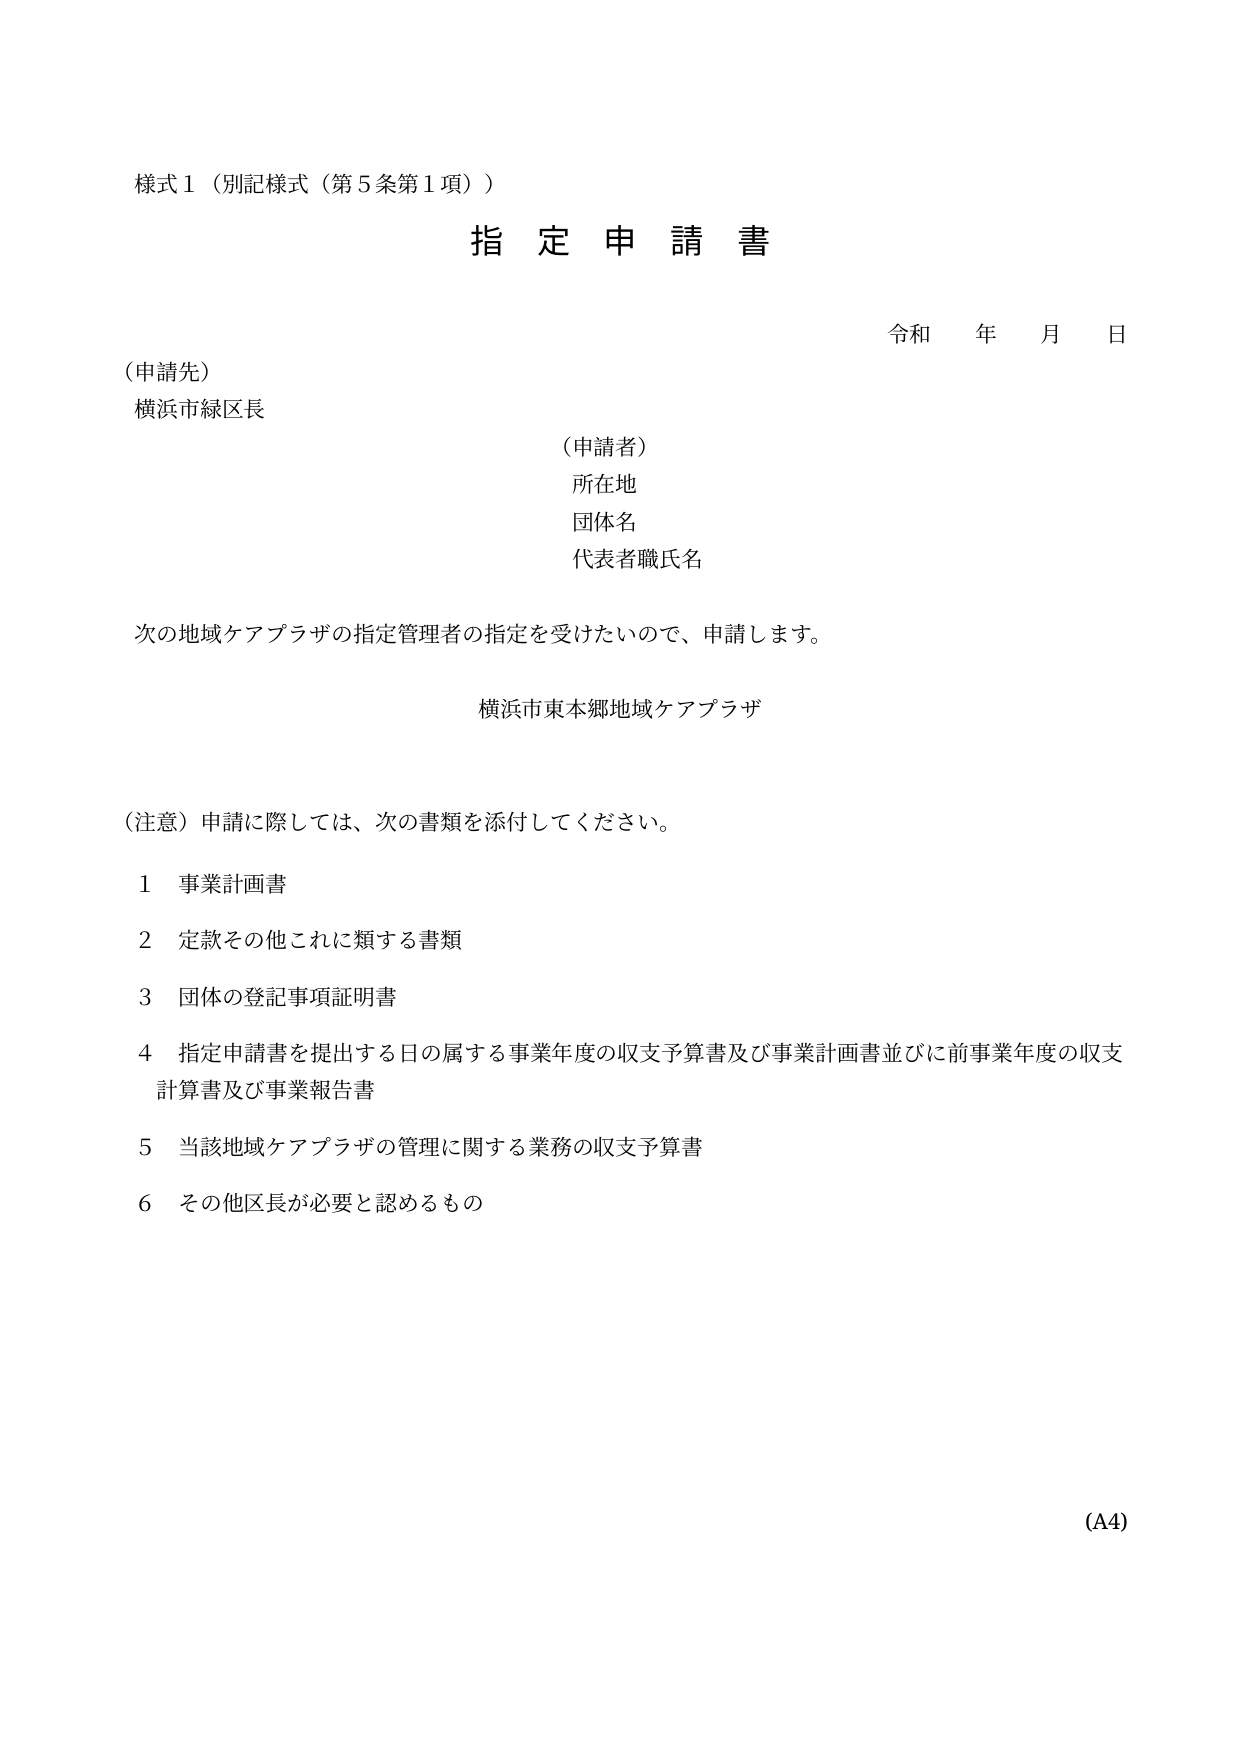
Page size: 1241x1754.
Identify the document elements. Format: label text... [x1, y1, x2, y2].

text 様式１（別記様式（第５条第１項）） [112, 164, 1128, 202]
text ３ 団体の登記事項証明書 [112, 977, 1128, 1014]
text 団体名 [112, 502, 1128, 539]
text ６ その他区長が必要と認めるもの [112, 1183, 1128, 1221]
text （申請先） [112, 352, 1128, 389]
text ５ 当該地域ケアプラザの管理に関する業務の収支予算書 [112, 1127, 1128, 1164]
text 指 定 申 請 書 [112, 202, 1128, 277]
text 所在地 [112, 464, 1128, 502]
text ４ 指定申請書を提出する日の属する事業年度の収支予算書及び事業計画書並びに前事業年度の収支計算書及び事業報告書 [134, 1033, 1128, 1108]
text 横浜市緑区長 [112, 389, 1128, 427]
text 代表者職氏名 [112, 539, 1128, 577]
text ２ 定款その他これに類する書類 [112, 921, 1128, 958]
text １ 事業計画書 [112, 864, 1128, 902]
text （申請者） [462, 427, 1128, 464]
text （注意）申請に際しては、次の書類を添付してください。 [112, 802, 1128, 839]
text (A4) [112, 1502, 1128, 1539]
text 横浜市東本郷地域ケアプラザ [112, 689, 1128, 727]
text 令和 年 月 日 [112, 314, 1128, 352]
text 次の地域ケアプラザの指定管理者の指定を受けたいので、申請します。 [112, 614, 1128, 652]
